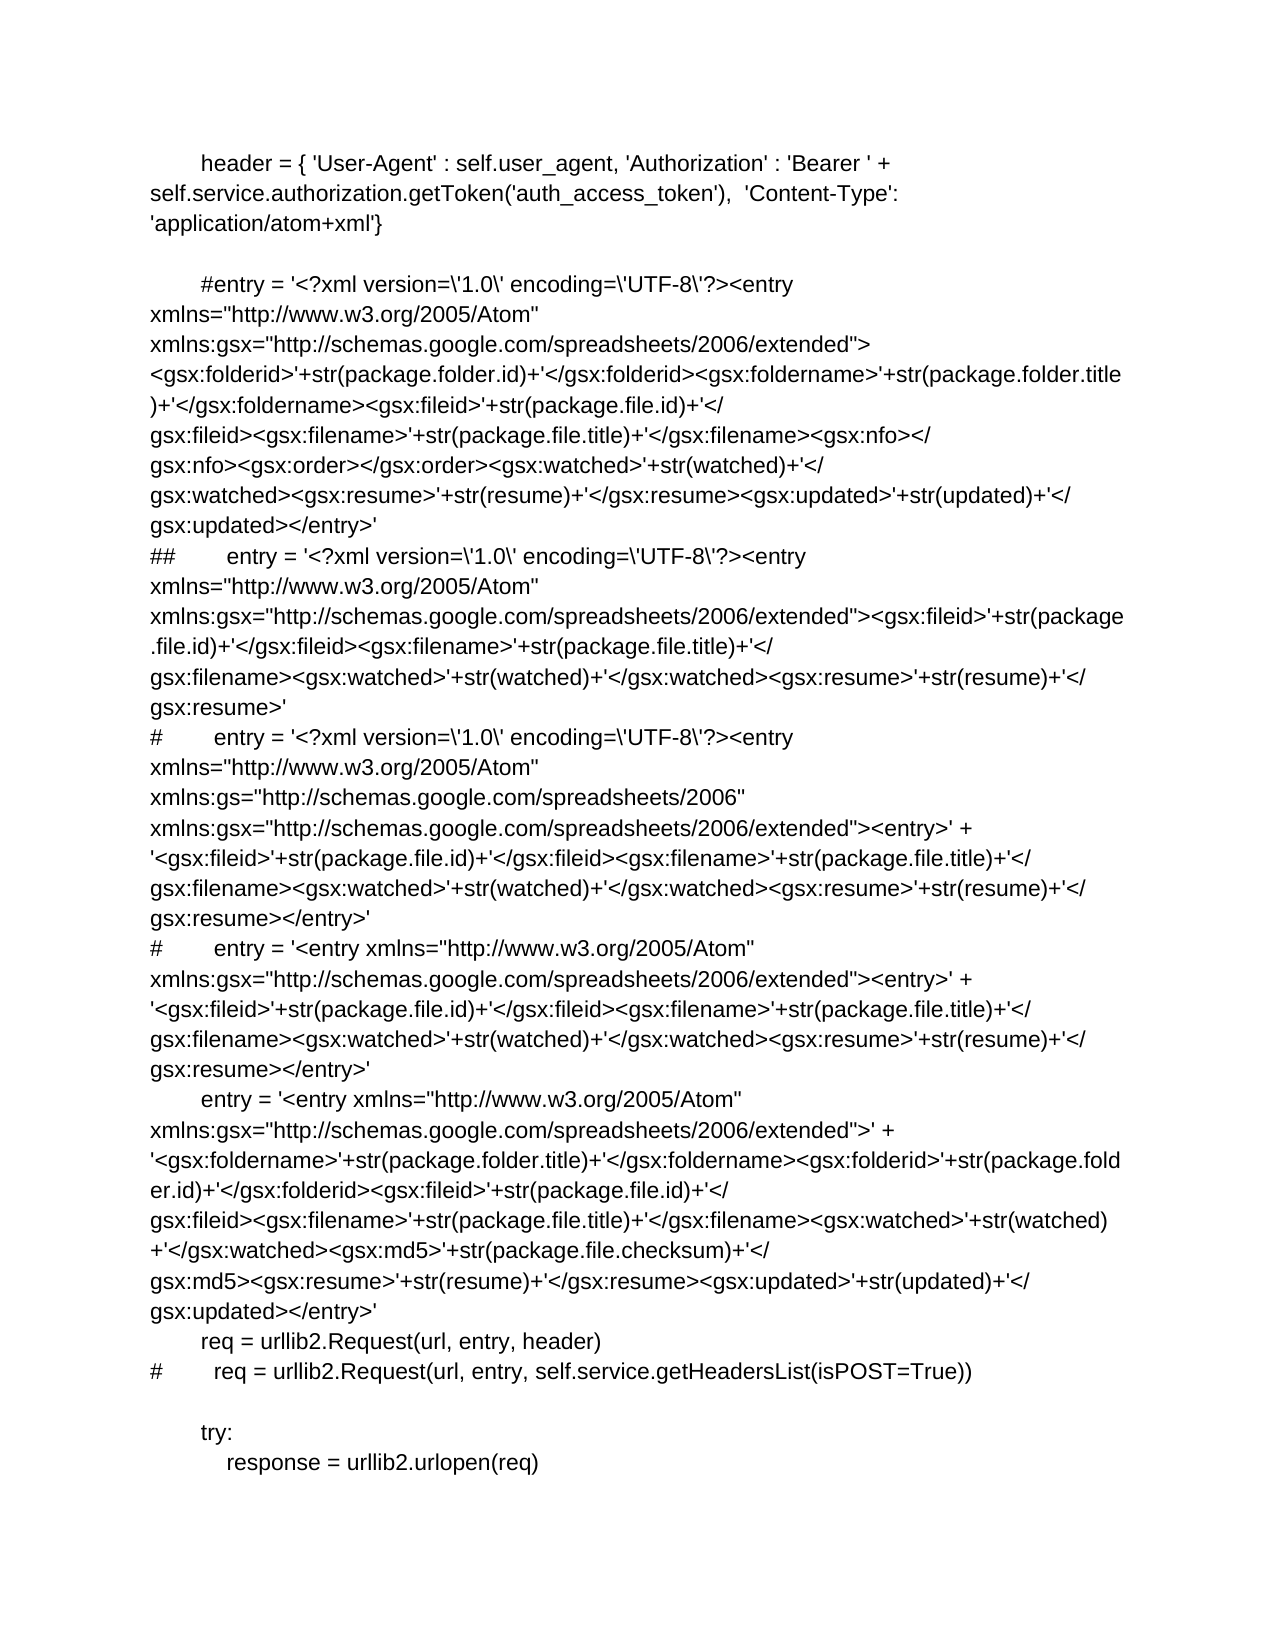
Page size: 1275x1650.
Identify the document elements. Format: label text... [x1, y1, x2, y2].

text req = urllib2.Request(url, entry, header) [150, 1328, 1125, 1354]
text # entry = '<entry xmlns="http://www.w3.org/2005/Atom" xmlns:gsx="http://schemas.google.com/spreadsheets/2006/extended"><entry>' + '<gsx:fileid>'+str(package.file.id)+'</gsx:fileid><gsx:filename>'+str(package.file.title)+'</gsx:filename><gsx:watched>'+str(watched)+'</gsx:watched><gsx:resume>'+str(resume)+'</gsx:resume></entry>' [150, 935, 1125, 1083]
text response = urllib2.urlopen(req) [150, 1449, 1125, 1475]
text try: [150, 1419, 1125, 1445]
text entry = '<entry xmlns="http://www.w3.org/2005/Atom" xmlns:gsx="http://schemas.google.com/spreadsheets/2006/extended">' + '<gsx:foldername>'+str(package.folder.title)+'</gsx:foldername><gsx:folderid>'+str(package.folder.id)+'</gsx:folderid><gsx:fileid>'+str(package.file.id)+'</gsx:fileid><gsx:filename>'+str(package.file.title)+'</gsx:filename><gsx:watched>'+str(watched)+'</gsx:watched><gsx:md5>'+str(package.file.checksum)+'</gsx:md5><gsx:resume>'+str(resume)+'</gsx:resume><gsx:updated>'+str(updated)+'</gsx:updated></entry>' [150, 1086, 1125, 1324]
text header = { 'User-Agent' : self.user_agent, 'Authorization' : 'Bearer ' + self.service.authorization.getToken('auth_access_token'), 'Content-Type': 'application/atom+xml'} [150, 150, 1125, 237]
text # req = urllib2.Request(url, entry, self.service.getHeadersList(isPOST=True)) [150, 1358, 1125, 1385]
text # entry = '<?xml version=\'1.0\' encoding=\'UTF-8\'?><entry xmlns="http://www.w3.org/2005/Atom" xmlns:gs="http://schemas.google.com/spreadsheets/2006" xmlns:gsx="http://schemas.google.com/spreadsheets/2006/extended"><entry>' + '<gsx:fileid>'+str(package.file.id)+'</gsx:fileid><gsx:filename>'+str(package.file.title)+'</gsx:filename><gsx:watched>'+str(watched)+'</gsx:watched><gsx:resume>'+str(resume)+'</gsx:resume></entry>' [150, 724, 1125, 932]
text #entry = '<?xml version=\'1.0\' encoding=\'UTF-8\'?><entry xmlns="http://www.w3.org/2005/Atom" xmlns:gsx="http://schemas.google.com/spreadsheets/2006/extended"> <gsx:folderid>'+str(package.folder.id)+'</gsx:folderid><gsx:foldername>'+str(package.folder.title)+'</gsx:foldername><gsx:fileid>'+str(package.file.id)+'</gsx:fileid><gsx:filename>'+str(package.file.title)+'</gsx:filename><gsx:nfo></gsx:nfo><gsx:order></gsx:order><gsx:watched>'+str(watched)+'</gsx:watched><gsx:resume>'+str(resume)+'</gsx:resume><gsx:updated>'+str(updated)+'</gsx:updated></entry>' [150, 271, 1125, 539]
text ## entry = '<?xml version=\'1.0\' encoding=\'UTF-8\'?><entry xmlns="http://www.w3.org/2005/Atom" xmlns:gsx="http://schemas.google.com/spreadsheets/2006/extended"><gsx:fileid>'+str(package.file.id)+'</gsx:fileid><gsx:filename>'+str(package.file.title)+'</gsx:filename><gsx:watched>'+str(watched)+'</gsx:watched><gsx:resume>'+str(resume)+'</gsx:resume>' [150, 543, 1125, 720]
